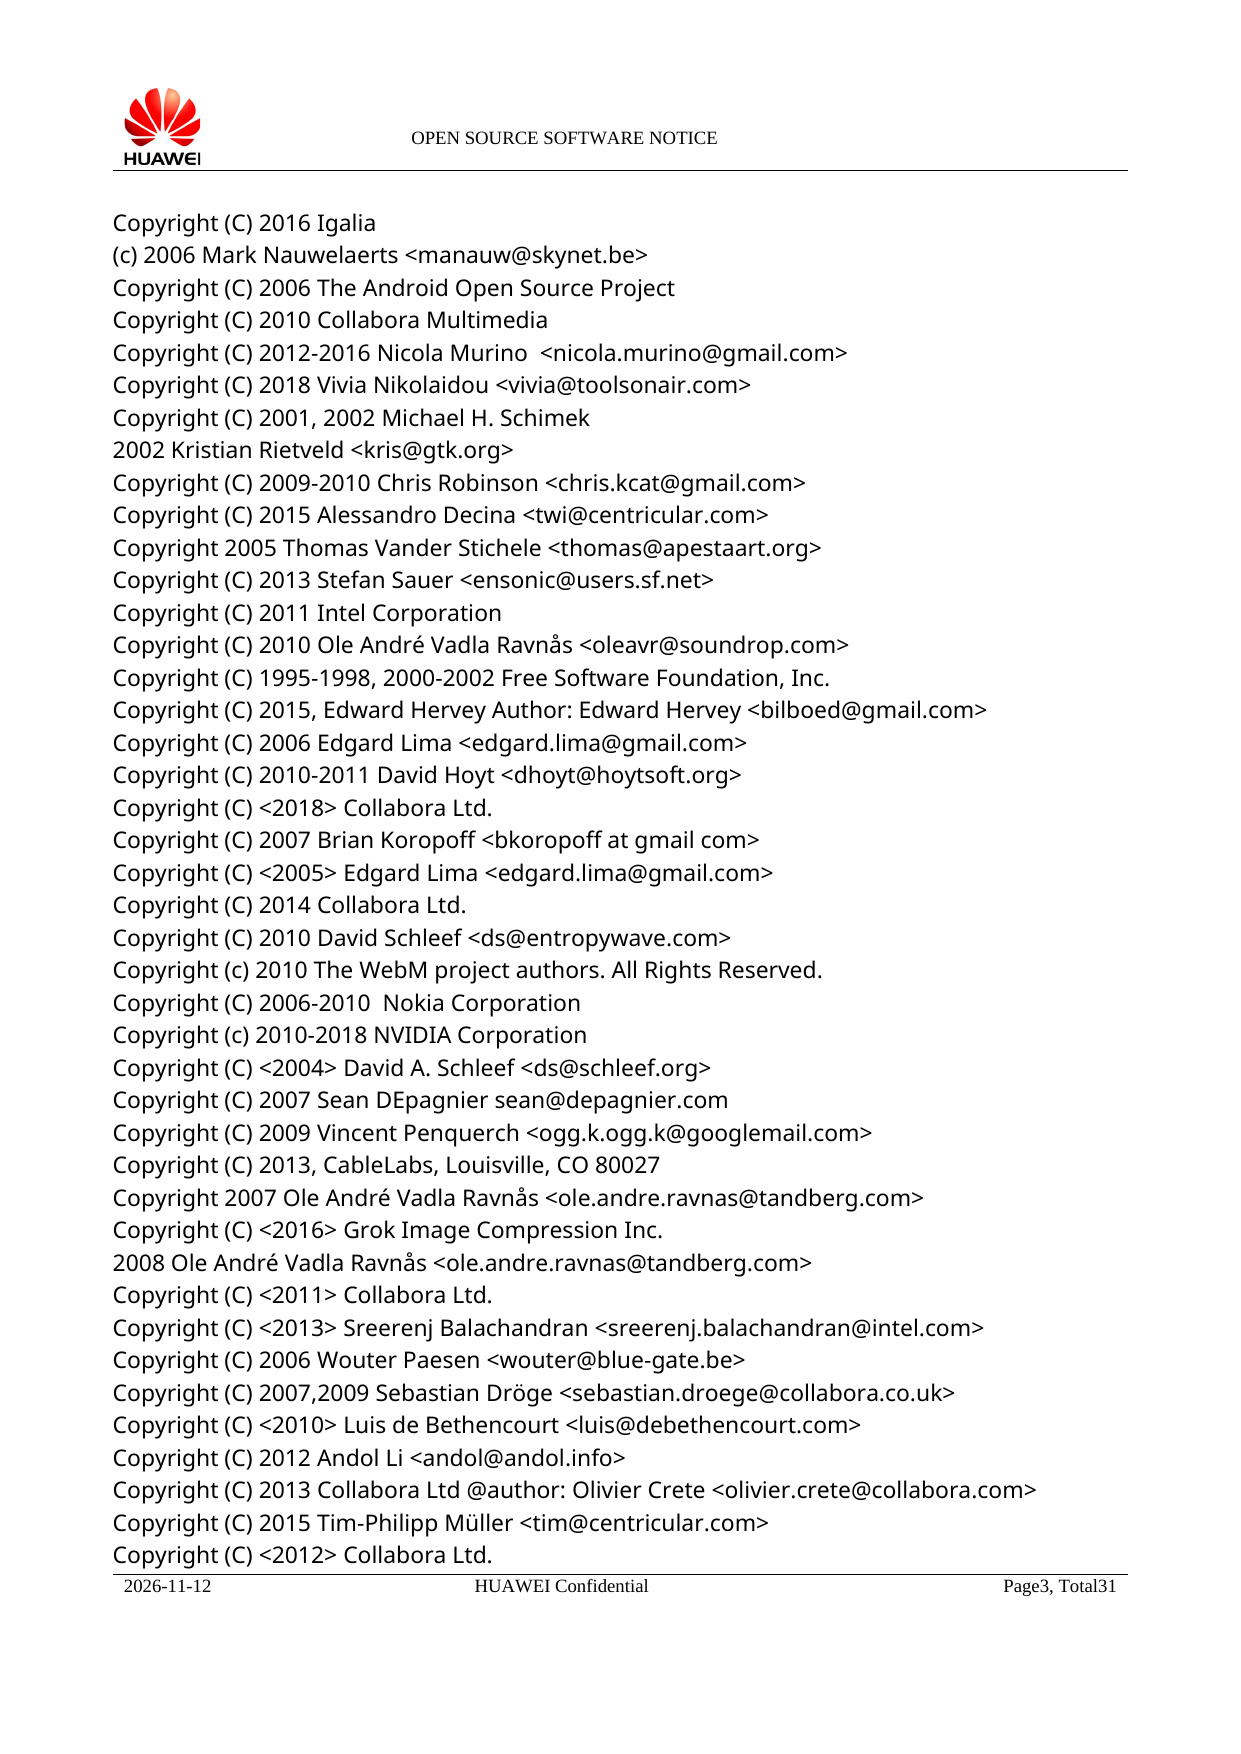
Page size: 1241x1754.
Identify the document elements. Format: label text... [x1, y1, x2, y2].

picture [124, 88, 201, 165]
